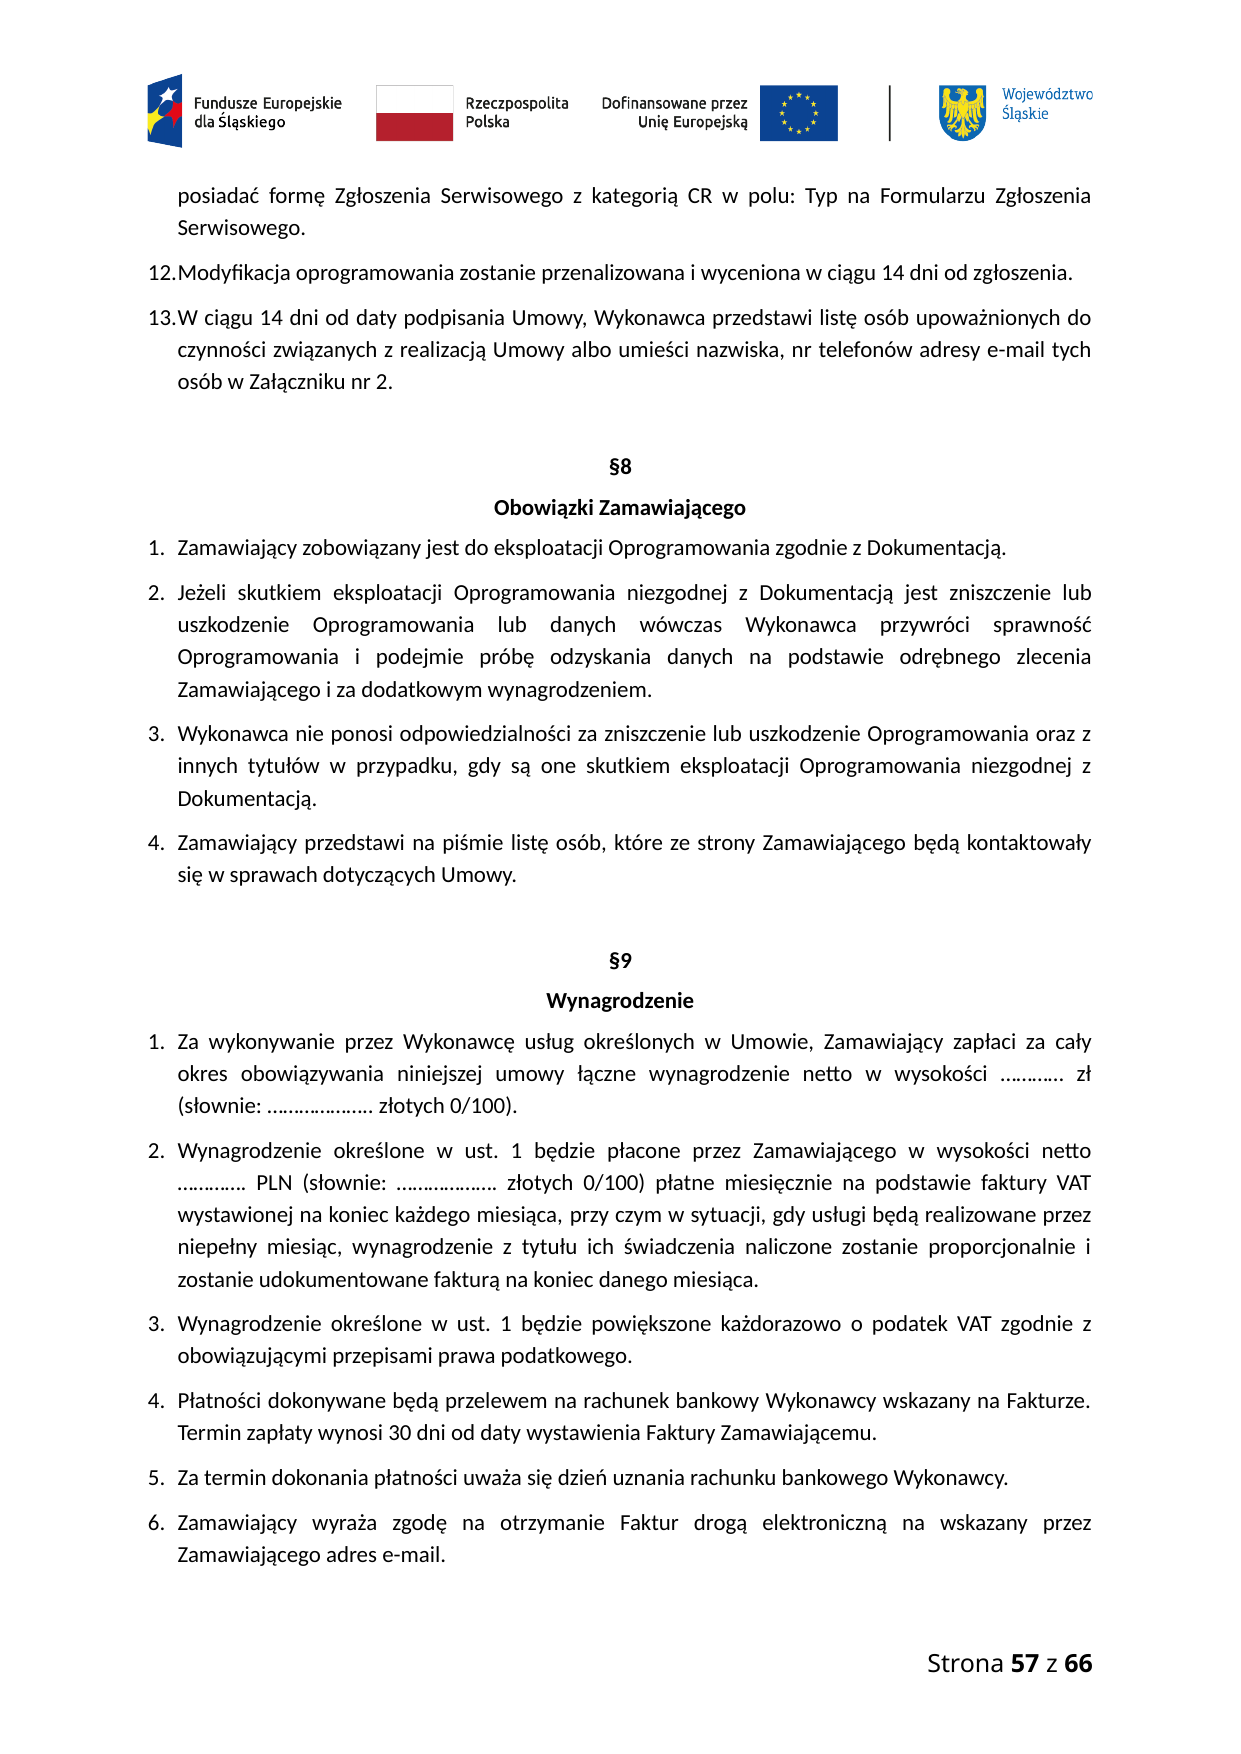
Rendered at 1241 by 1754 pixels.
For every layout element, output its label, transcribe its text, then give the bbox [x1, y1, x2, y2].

list Zamawiający zobowiązany jest do eksploatacji Oprogramowania zgodnie z Dokumentacją. [148, 533, 1093, 561]
list Wynagrodzenie określone w ust. 1 będzie powiększone każdorazowo o podatek VAT zgodnie z obowiązującymi przepisami prawa podatkowego. [148, 1309, 1093, 1369]
list Za wykonywanie przez Wykonawcę usług określonych w Umowie, Zamawiający zapłaci za cały okres obowiązywania niniejszej umowy łączne wynagrodzenie netto w wysokości ………… zł (słownie: ……………….. złotych 0/100). [148, 1027, 1093, 1119]
list Zamawiający przedstawi na piśmie listę osób, które ze strony Zamawiającego będą kontaktowały się w sprawach dotyczących Umowy. [148, 828, 1093, 889]
text §8 [148, 452, 1093, 480]
list Za termin dokonania płatności uważa się dzień uznania rachunku bankowego Wykonawcy. [148, 1463, 1093, 1491]
text Wynagrodzenie [148, 986, 1093, 1014]
list Zamawiający wyraża zgodę na otrzymanie Faktur drogą elektroniczną na wskazany przez Zamawiającego adres e-mail. [148, 1508, 1093, 1568]
text Obowiązki Zamawiającego [148, 493, 1093, 521]
list Wykonawca nie ponosi odpowiedzialności za zniszczenie lub uszkodzenie Oprogramowania oraz z innych tytułów w przypadku, gdy są one skutkiem eksploatacji Oprogramowania niezgodnej z Dokumentacją. [148, 719, 1093, 812]
list Modyfikacja oprogramowania zostanie przenalizowana i wyceniona w ciągu 14 dni od zgłoszenia. [148, 258, 1093, 286]
text §9 [148, 946, 1093, 974]
list W ciągu 14 dni od daty podpisania Umowy, Wykonawca przedstawi listę osób upoważnionych do czynności związanych z realizacją Umowy albo umieści nazwiska, nr telefonów adresy e-mail tych osób w Załączniku nr 2. [148, 303, 1093, 395]
list Jeżeli skutkiem eksploatacji Oprogramowania niezgodnej z Dokumentacją jest zniszczenie lub uszkodzenie Oprogramowania lub danych wówczas Wykonawca przywróci sprawność Oprogramowania i podejmie próbę odzyskania danych na podstawie odrębnego zlecenia Zamawiającego i za dodatkowym wynagrodzeniem. [148, 578, 1093, 703]
picture [147, 73, 1093, 148]
list Płatności dokonywane będą przelewem na rachunek bankowy Wykonawcy wskazany na Fakturze. Termin zapłaty wynosi 30 dni od daty wystawienia Faktury Zamawiającemu. [148, 1386, 1093, 1446]
list Wynagrodzenie określone w ust. 1 będzie płacone przez Zamawiającego w wysokości netto …………. PLN (słownie: ………………. złotych 0/100) płatne miesięcznie na podstawie faktury VAT wystawionej na koniec każdego miesiąca, przy czym w sytuacji, gdy usługi będą realizowane przez niepełny miesiąc, wynagrodzenie z tytułu ich świadczenia naliczone zostanie proporcjonalnie i zostanie udokumentowane fakturą na koniec danego miesiąca. [148, 1136, 1093, 1293]
